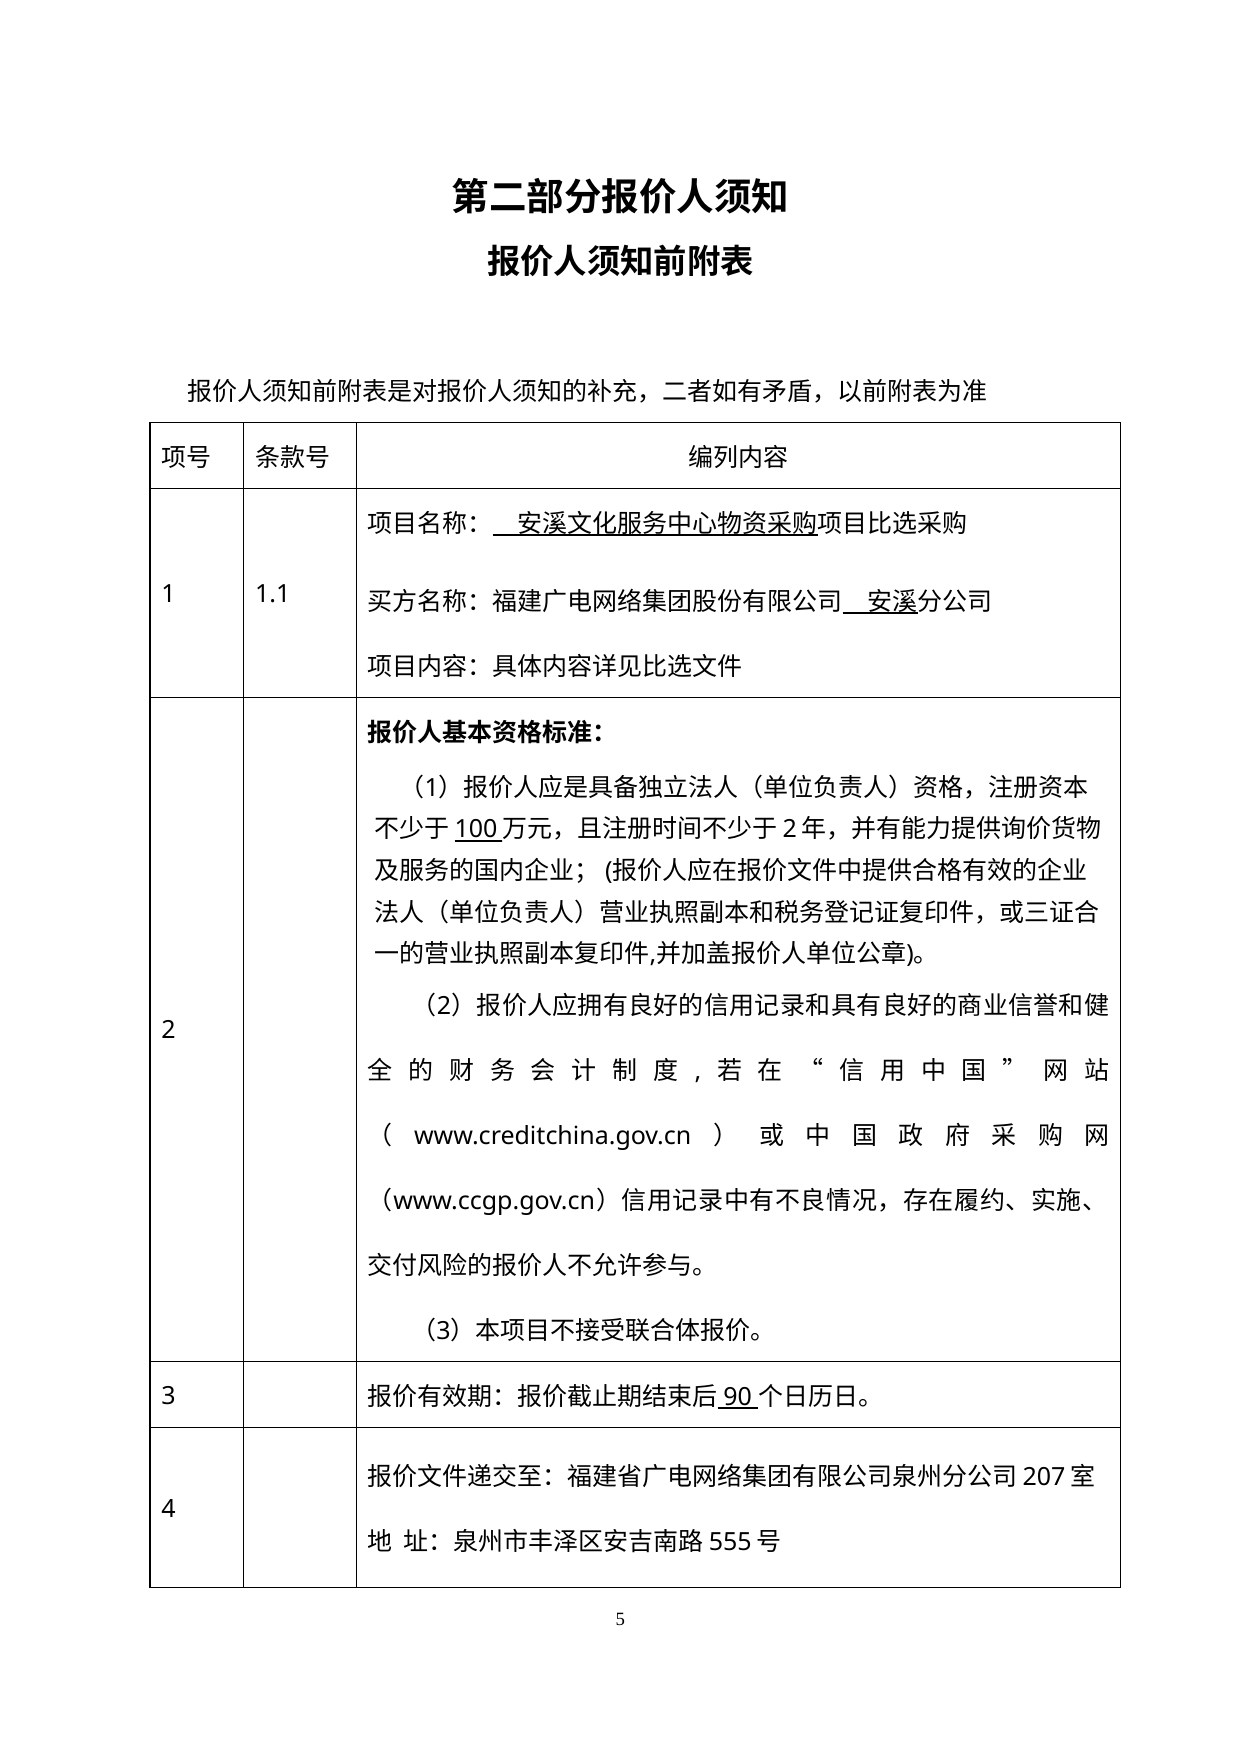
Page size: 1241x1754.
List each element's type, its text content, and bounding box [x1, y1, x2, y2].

text 报价人须知前附表是对报价人须知的补充，二者如有矛盾，以前附表为准 [187, 357, 1053, 422]
table_header 项号 [151, 423, 243, 488]
table_cell 4 [151, 1428, 243, 1587]
table_header 条款号 [244, 423, 356, 488]
table_cell [244, 1362, 356, 1427]
table_cell [244, 698, 356, 1361]
table_cell 1.1 [244, 489, 356, 697]
text 第二部分报价人须知 [187, 162, 1053, 227]
table_cell 报价人基本资格标准： 报价人应是具备独立法人（单位负责人）资格，注册资本不少于100万元，且注册时间不少于2年，并有能力提供询价货物及服务的国内企业； (报价人应在报价文件中提供合格有效的企业法人（单位负责人）营业执照副本和税务登记证复印件，或三证合一的营业执照副本复印件,并加盖报价人单位公章)。 （2）报价人应拥有良好的信用记录和具有良好的商业信誉和健全的财务会计制度,若在“信用中国”网站（www.creditchina.gov.cn）或中国政府采购网（www.ccgp.gov.cn）信用记录中有不良情况，存在履约、实施、交付风险的报价人不允许参与。 （3）本项目不接受联合体报价。 [357, 698, 1120, 1361]
text 报价人须知前附表 [187, 227, 1053, 292]
table_cell 1 [151, 489, 243, 697]
table_cell [244, 1428, 356, 1587]
table_cell 2 [151, 698, 243, 1361]
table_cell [357, 1428, 1120, 1587]
table_cell 项目名称： 安溪文化服务中心物资采购项目比选采购 买方名称：福建广电网络集团股份有限公司 安溪分公司 项目内容：具体内容详见比选文件 [357, 489, 1120, 697]
table_cell 3 [151, 1362, 243, 1427]
table_cell 报价有效期：报价截止期结束后 90 个日历日。 [357, 1362, 1120, 1427]
table_header 编列内容 [357, 423, 1120, 488]
